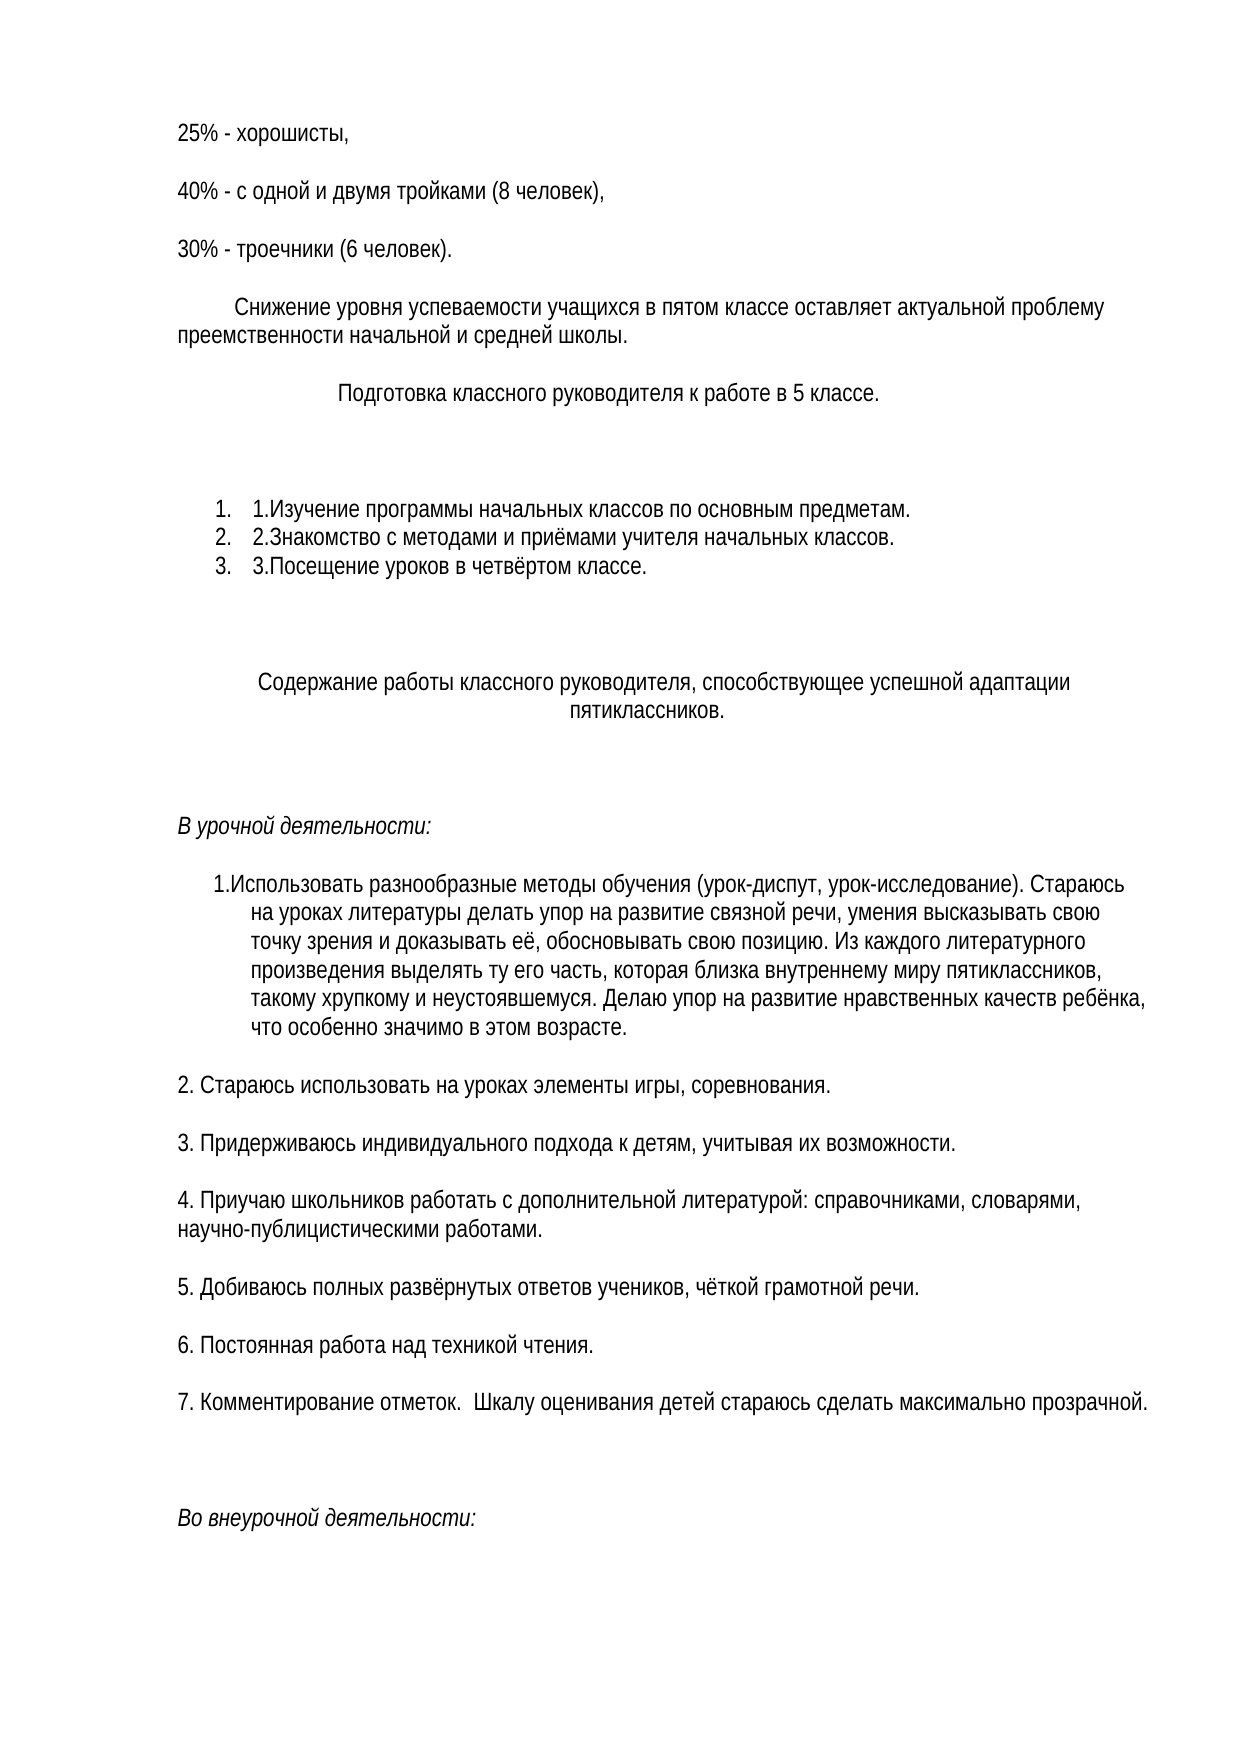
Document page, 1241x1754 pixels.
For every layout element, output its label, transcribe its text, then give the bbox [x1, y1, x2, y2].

text 25% - хорошисты, [177, 118, 1152, 147]
text 7. Комментирование отметок. Шкалу оценивания детей стараюсь сделать максимально прозрачной. [177, 1387, 1152, 1416]
list 3.Посещение уроков в четвёртом классе. [215, 551, 1152, 579]
text 1.Использовать разнообразные методы обучения (урок-диспут, урок-исследование). Стараюсь на уроках литературы делать упор на развитие связной речи, умения высказывать свою точку зрения и доказывать её, обосновывать свою позицию. Из каждого литературного произведения выделять ту его часть, которая близка внутреннему миру пятиклассников, такому хрупкому и неустоявшемуся. Делаю упор на развитие нравственных качеств ребёнка, что особенно значимо в этом возрасте. [213, 869, 1152, 1041]
text В урочной деятельности: [177, 811, 1152, 839]
text 6. Постоянная работа над техникой чтения. [177, 1329, 1152, 1358]
text Содержание работы классного руководителя, способствующее успешной адаптации пятиклассников. [177, 667, 1152, 724]
list 1.Изучение программы начальных классов по основным предметам. [215, 494, 1152, 522]
text Подготовка классного руководителя к работе в 5 классе. [177, 378, 1152, 407]
text 5. Добиваюсь полных развёрнутых ответов учеников, чёткой грамотной речи. [177, 1272, 1152, 1300]
text 30% - троечники (6 человек). [177, 234, 1152, 262]
list 2.Знакомство с методами и приёмами учителя начальных классов. [215, 522, 1152, 551]
text Снижение уровня успеваемости учащихся в пятом классе оставляет актуальной проблему преемственности начальной и средней школы. [177, 292, 1152, 349]
text 40% - с одной и двумя тройками (8 человек), [177, 176, 1152, 204]
text 4. Приучаю школьников работать с дополнительной литературой: справочниками, словарями, научно-публицистическими работами. [177, 1185, 1152, 1243]
text 3. Придерживаюсь индивидуального подхода к детям, учитывая их возможности. [177, 1127, 1152, 1156]
text 2. Стараюсь использовать на уроках элементы игры, соревнования. [177, 1070, 1152, 1098]
text Во внеурочной деятельности: [177, 1503, 1152, 1532]
